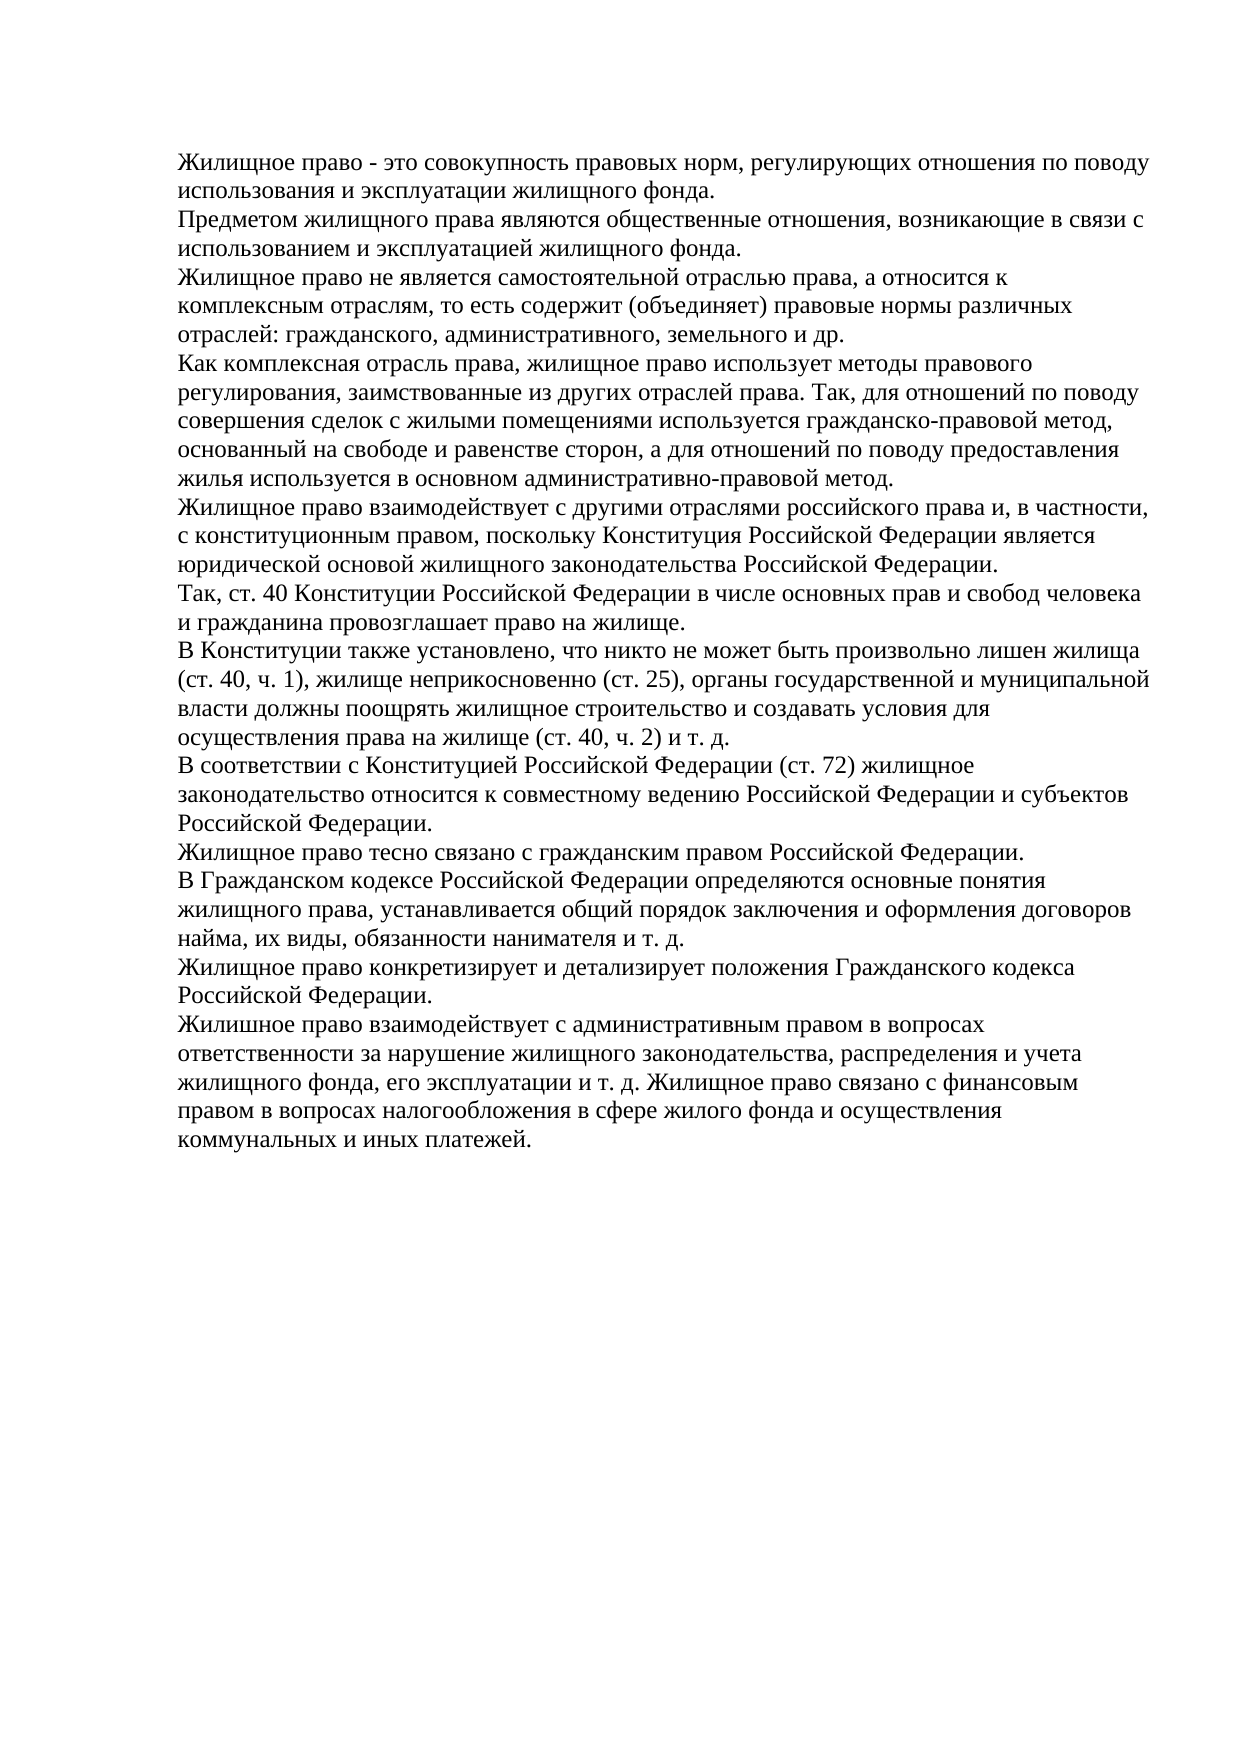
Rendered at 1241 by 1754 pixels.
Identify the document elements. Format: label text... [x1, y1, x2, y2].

text Жилишное право взаимодействует с административным правом в вопросах ответственности за нарушение жилищного законодательства, распределения и учета жилищного фонда, его эксплуатации и т. д. Жилищное право связано с финансовым правом в вопросах налогообложения в сфере жилого фонда и осуществления коммунальных и иных платежей. [177, 1009, 1152, 1153]
text Жилищное право тесно связано с гражданским правом Российской Федерации. [177, 837, 1152, 866]
text Предметом жилищного права являются общественные отношения, возникающие в связи с использованием и эксплуатацией жилищного фонда. [177, 204, 1152, 262]
text В Гражданском кодексе Российской Федерации определяются основные понятия жилищного права, устанавливается общий порядок заключения и оформления договоров найма, их виды, обязанности нанимателя и т. д. [177, 866, 1152, 952]
text Так, ст. 40 Конституции Российской Федерации в числе основных прав и свобод человека и гражданина провозглашает право на жилище. [177, 578, 1152, 636]
text Жилищное право конкретизирует и детализирует положения Гражданского кодекса Российской Федерации. [177, 952, 1152, 1009]
text В соответствии с Конституцией Российской Федерации (ст. 72) жилищное законодательство относится к совместному ведению Российской Федерации и субъектов Российской Федерации. [177, 751, 1152, 837]
text Как комплексная отрасль права, жилищное право использует методы правового регулирования, заимствованные из других отраслей права. Так, для отношений по поводу совершения сделок с жилыми помещениями используется гражданско-правовой метод, основанный на свободе и равенстве сторон, а для отношений по поводу предоставления жилья используется в основном административно-правовой метод. [177, 348, 1152, 492]
text Жилищное право взаимодействует с другими отраслями российского права и, в частности, с конституционным правом, поскольку Конституция Российской Федерации является юридической основой жилищного законодательства Российской Федерации. [177, 492, 1152, 578]
text Жилищное право - это совокупность правовых норм, регулирующих отношения по поводу использования и эксплуатации жилищного фонда. [177, 147, 1152, 204]
text В Конституции также установлено, что никто не может быть произвольно лишен жилища (ст. 40, ч. 1), жилище неприкосновенно (ст. 25), органы государственной и муниципальной власти должны поощрять жилищное строительство и создавать условия для осуществления права на жилище (ст. 40, ч. 2) и т. д. [177, 636, 1152, 751]
text Жилищное право не является самостоятельной отраслью права, а относится к комплексным отраслям, то есть содержит (объединяет) правовые нормы различных отраслей: гражданского, административного, земельного и др. [177, 262, 1152, 348]
